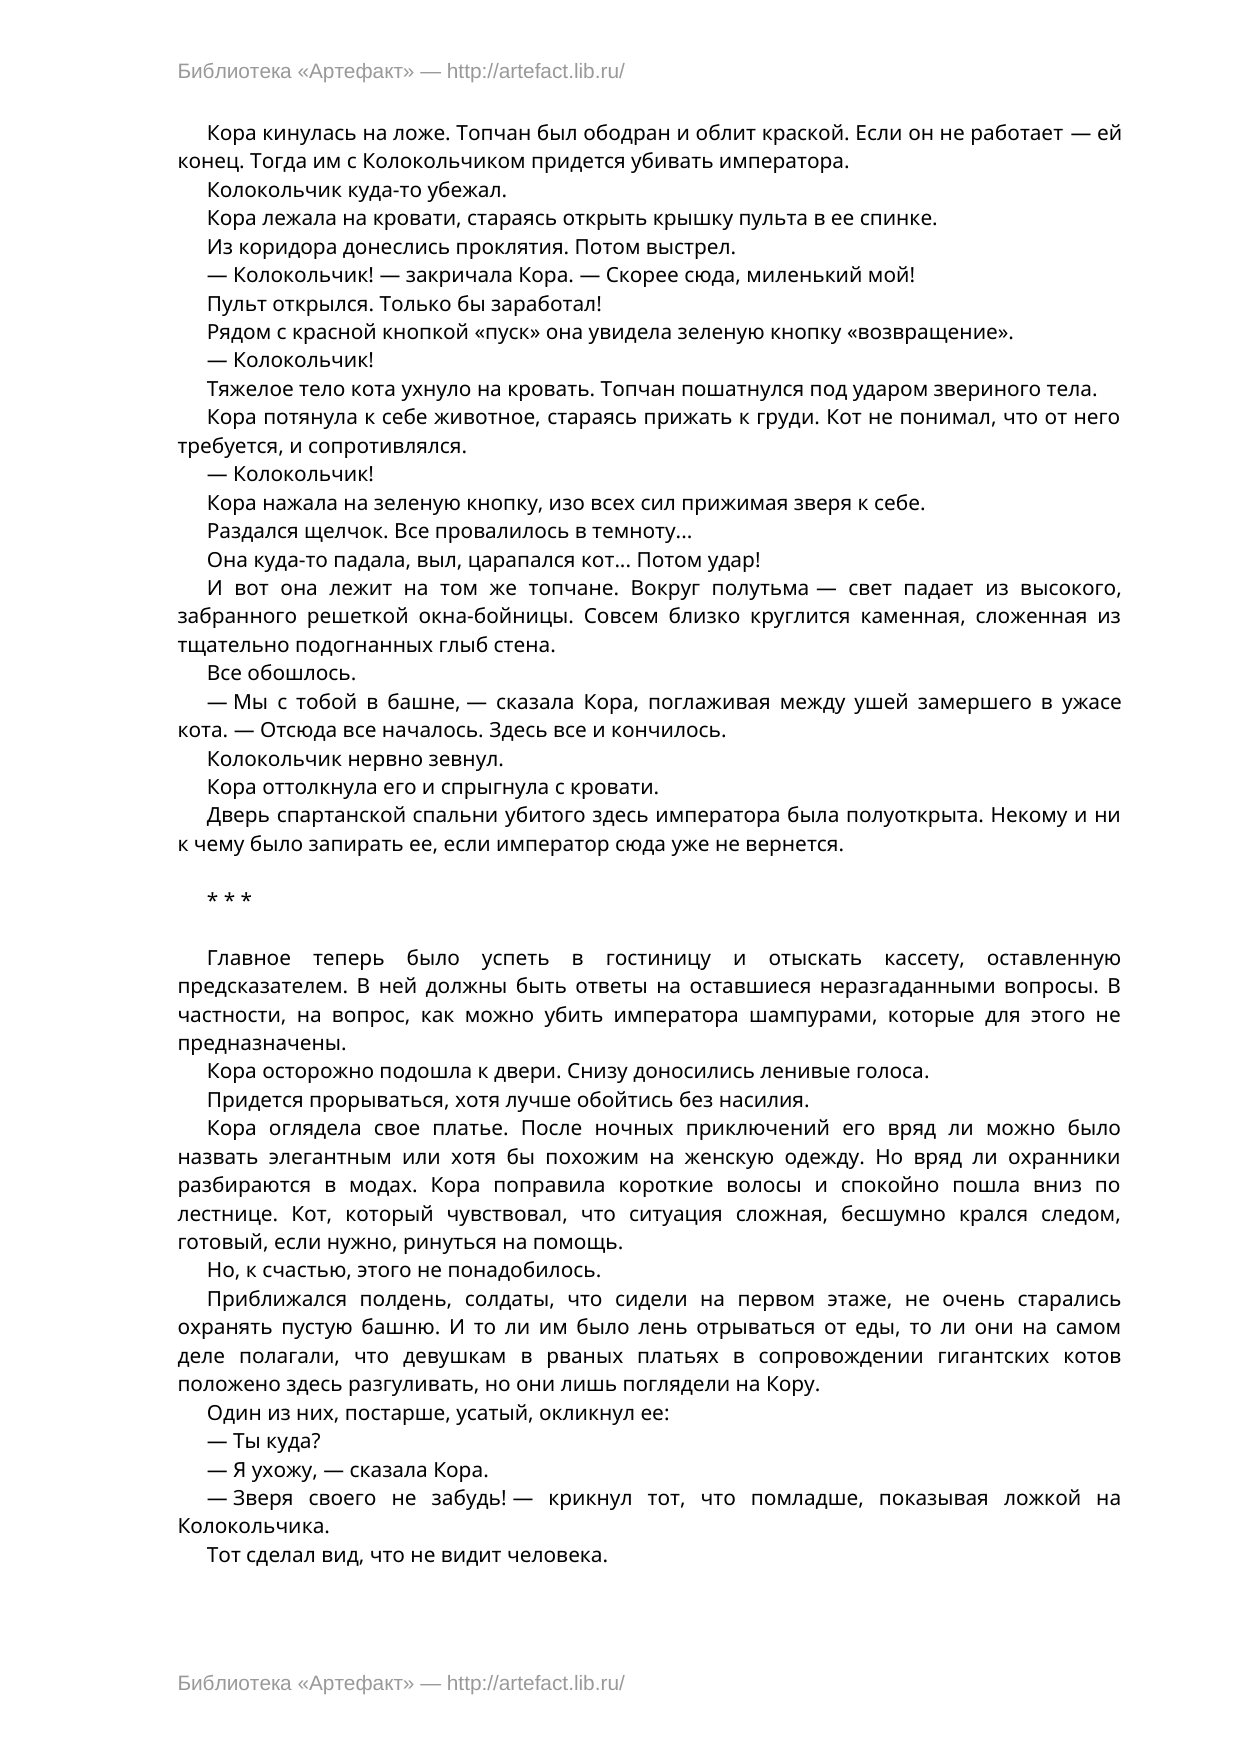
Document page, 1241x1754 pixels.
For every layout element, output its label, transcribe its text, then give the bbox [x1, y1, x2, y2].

text Все обошлось. [177, 658, 1122, 687]
text Тот сделал вид, что не видит человека. [177, 1540, 1122, 1568]
text Раздался щелчок. Все провалилось в темноту... [177, 516, 1122, 545]
text Кора осторожно подошла к двери. Снизу доносились ленивые голоса. [177, 1057, 1122, 1085]
text Колокольчик нервно зевнул. [177, 744, 1122, 772]
text Из коридора донеслись проклятия. Потом выстрел. [177, 232, 1122, 260]
text Главное теперь было успеть в гостиницу и отыскать кассету, оставленную предсказателем. В ней должны быть ответы на оставшиеся неразгаданными вопросы. В частности, на вопрос, как можно убить императора шампурами, которые для этого не предназначены. [177, 943, 1122, 1057]
text Приближался полдень, солдаты, что сидели на первом этаже, не очень старались охранять пустую башню. И то ли им было лень отрываться от еды, то ли они на самом деле полагали, что девушкам в рваных платьях в сопровождении гигантских котов положено здесь разгуливать, но они лишь поглядели на Кору. [177, 1284, 1122, 1398]
text Придется прорываться, хотя лучше обойтись без насилия. [177, 1085, 1122, 1113]
text Кора потянула к себе животное, стараясь прижать к груди. Кот не понимал, что от него требуется, и сопротивлялся. [177, 402, 1122, 459]
text Кора кинулась на ложе. Топчан был ободран и облит краской. Если он не работает — ей конец. Тогда им с Колокольчиком придется убивать императора. [177, 118, 1122, 175]
text — Ты куда? [177, 1426, 1122, 1455]
text Рядом с красной кнопкой «пуск» она увидела зеленую кнопку «возвращение». [177, 317, 1122, 346]
text Кора нажала на зеленую кнопку, изо всех сил прижимая зверя к себе. [177, 488, 1122, 516]
text Дверь спартанской спальни убитого здесь императора была полуоткрыта. Некому и ни к чему было запирать ее, если император сюда уже не вернется. [177, 801, 1122, 857]
text Один из них, постарше, усатый, окликнул ее: [177, 1398, 1122, 1426]
text Пульт открылся. Только бы заработал! [177, 289, 1122, 317]
subtitle * * * [177, 886, 1122, 914]
text — Я ухожу, — сказала Кора. [177, 1455, 1122, 1483]
text Кора оттолкнула его и спрыгнула с кровати. [177, 772, 1122, 801]
text — Колокольчик! [177, 346, 1122, 374]
text — Мы с тобой в башне, — сказала Кора, поглаживая между ушей замершего в ужасе кота. — Отсюда все началось. Здесь все и кончилось. [177, 687, 1122, 744]
text — Колокольчик! — закричала Кора. — Скорее сюда, миленький мой! [177, 260, 1122, 289]
text Кора оглядела свое платье. После ночных приключений его вряд ли можно было назвать элегантным или хотя бы похожим на женскую одежду. Но вряд ли охранники разбираются в модах. Кора поправила короткие волосы и спокойно пошла вниз по лестнице. Кот, который чувствовал, что ситуация сложная, бесшумно крался следом, готовый, если нужно, ринуться на помощь. [177, 1113, 1122, 1256]
text Она куда-то падала, выл, царапался кот... Потом удар! [177, 545, 1122, 573]
text Тяжелое тело кота ухнуло на кровать. Топчан пошатнулся под ударом звериного тела. [177, 374, 1122, 402]
text Кора лежала на кровати, стараясь открыть крышку пульта в ее спинке. [177, 203, 1122, 232]
text Колокольчик куда-то убежал. [177, 175, 1122, 203]
text Но, к счастью, этого не понадобилось. [177, 1256, 1122, 1284]
text И вот она лежит на том же топчане. Вокруг полутьма — свет падает из высокого, забранного решеткой окна-бойницы. Совсем близко круглится каменная, сложенная из тщательно подогнанных глыб стена. [177, 573, 1122, 658]
text — Колокольчик! [177, 459, 1122, 488]
text — Зверя своего не забудь! — крикнул тот, что помладше, показывая ложкой на Колокольчика. [177, 1483, 1122, 1540]
